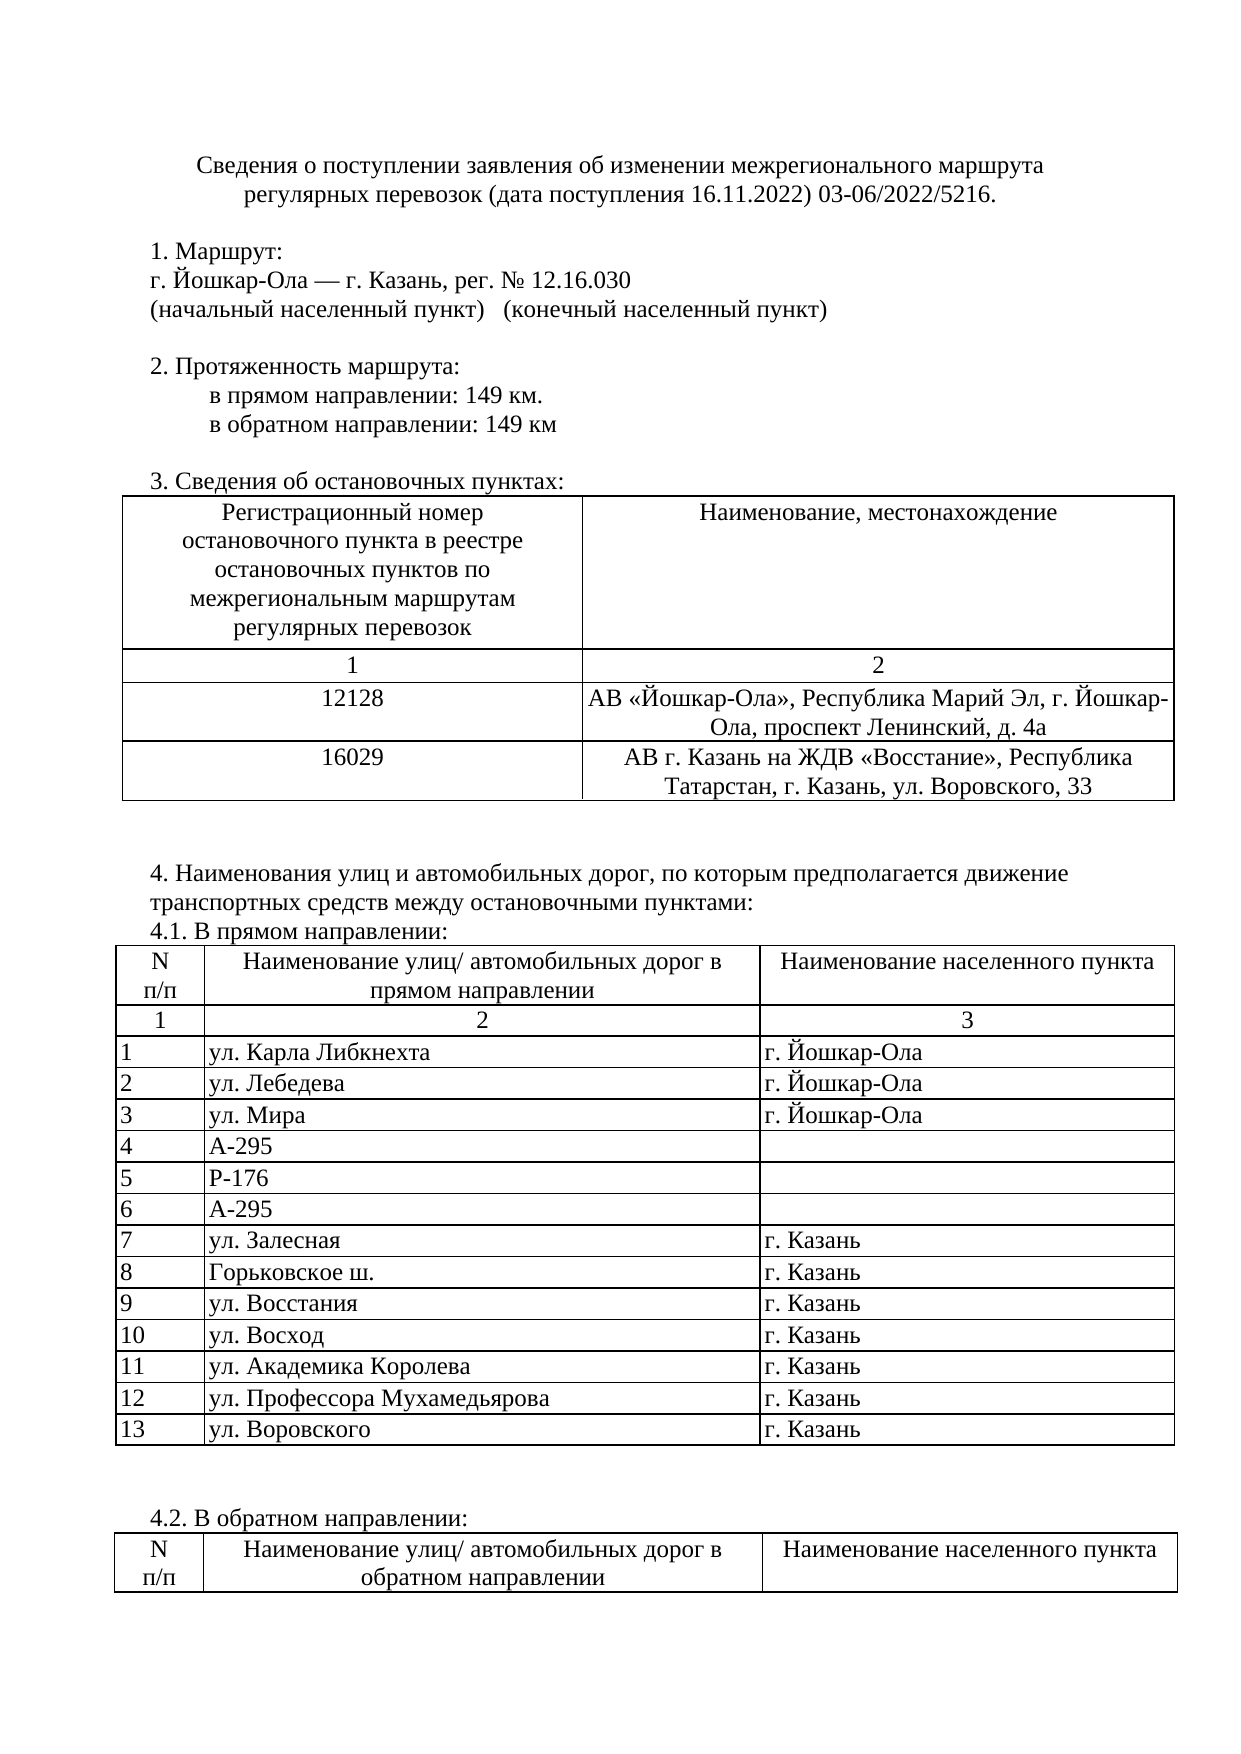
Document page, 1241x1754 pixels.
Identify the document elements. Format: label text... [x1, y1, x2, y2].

table_cell [761, 1131, 1174, 1161]
table_cell 1 [117, 1006, 204, 1035]
table_cell 3 [117, 1100, 204, 1130]
table_cell г. Казань [761, 1257, 1174, 1287]
text г. Йошкар-Ола — г. Казань, рег. № 12.16.030 [150, 265, 1090, 294]
table_cell ул. Восход [205, 1320, 759, 1350]
table_cell г. Казань [761, 1226, 1174, 1256]
table_cell ул. Залесная [205, 1226, 759, 1256]
table_cell ул. Воровского [205, 1415, 759, 1444]
text в прямом направлении: 149 км. [150, 380, 1090, 409]
table_cell 12128 [123, 683, 582, 740]
table_cell г. Казань [761, 1320, 1174, 1350]
table_cell 10 [117, 1320, 204, 1350]
table_header Регистрационный номер остановочного пункта в реестре остановочных пунктов по межрегиональным маршрутам регулярных перевозок [123, 497, 582, 648]
table_cell г. Казань [761, 1383, 1174, 1413]
table_cell [761, 1194, 1174, 1224]
table_cell ул. Академика Королева [205, 1352, 759, 1381]
table_cell 13 [117, 1415, 204, 1444]
text (начальный населенный пункт) (конечный населенный пункт) [150, 294, 1090, 322]
table_header N п/п [115, 1534, 203, 1591]
table_cell ул. Лебедева [205, 1068, 759, 1098]
table_cell 8 [117, 1257, 204, 1287]
table_cell [761, 1163, 1174, 1193]
text 2. Протяженность маршрута: [150, 351, 1090, 380]
table_cell 7 [117, 1226, 204, 1256]
table_cell г. Казань [761, 1415, 1174, 1444]
table_cell 9 [117, 1289, 204, 1318]
table_cell г. Йошкар-Ола [761, 1100, 1174, 1130]
table_cell 2 [117, 1068, 204, 1098]
table_cell г. Йошкар-Ола [761, 1037, 1174, 1067]
table_cell 4 [117, 1131, 204, 1161]
table_cell 5 [117, 1163, 204, 1193]
table_cell ул. Карла Либкнехта [205, 1037, 759, 1067]
table_cell АВ «Йошкар-Ола», Республика Марий Эл, г. Йошкар-Ола, проспект Ленинский, д. 4а [583, 683, 1173, 740]
table_cell Горьковское ш. [205, 1257, 759, 1287]
table_header Наименование, местонахождение [583, 497, 1173, 648]
table_header N п/п [117, 946, 204, 1004]
table_cell ул. Мира [205, 1100, 759, 1130]
table_cell ул. Восстания [205, 1289, 759, 1318]
table_header Наименование улиц/ автомобильных дорог в прямом направлении [205, 946, 759, 1004]
table_cell 3 [761, 1006, 1174, 1035]
table_cell 12 [117, 1383, 204, 1413]
table_cell 11 [117, 1352, 204, 1381]
table_cell Р-176 [205, 1163, 759, 1193]
table_cell 2 [583, 650, 1173, 681]
text Сведения о поступлении заявления об изменении межрегионального маршрута регулярных перевозок (дата поступления 16.11.2022) 03-06/2022/5216. [150, 150, 1090, 207]
table_cell 1 [117, 1037, 204, 1067]
text 3. Сведения об остановочных пунктах: [150, 466, 1090, 495]
table_cell ул. Профессора Мухамедьярова [205, 1383, 759, 1413]
table_cell г. Йошкар-Ола [761, 1068, 1174, 1098]
table_cell 6 [117, 1194, 204, 1224]
table_cell 2 [205, 1006, 759, 1035]
table_header Наименование населенного пункта [763, 1534, 1177, 1591]
text в обратном направлении: 149 км [150, 409, 1090, 437]
table_cell А-295 [205, 1194, 759, 1224]
text 4. Наименования улиц и автомобильных дорог, по которым предполагается движение транспортных средств между остановочными пунктами: [150, 858, 1090, 916]
text 4.2. В обратном направлении: [150, 1503, 1090, 1532]
table_header Наименование населенного пункта [761, 946, 1174, 1004]
table_cell А-295 [205, 1131, 759, 1161]
table_cell 1 [123, 650, 582, 681]
text 1. Маршрут: [150, 236, 1090, 265]
table_cell 16029 [123, 742, 582, 799]
table_header Наименование улиц/ автомобильных дорог в обратном направлении [204, 1534, 762, 1591]
table_cell г. Казань [761, 1289, 1174, 1318]
table_cell г. Казань [761, 1352, 1174, 1381]
text 4.1. В прямом направлении: [150, 916, 1090, 945]
table_cell АВ г. Казань на ЖДВ «Восстание», Республика Татарстан, г. Казань, ул. Воровского, 33 [583, 742, 1173, 799]
